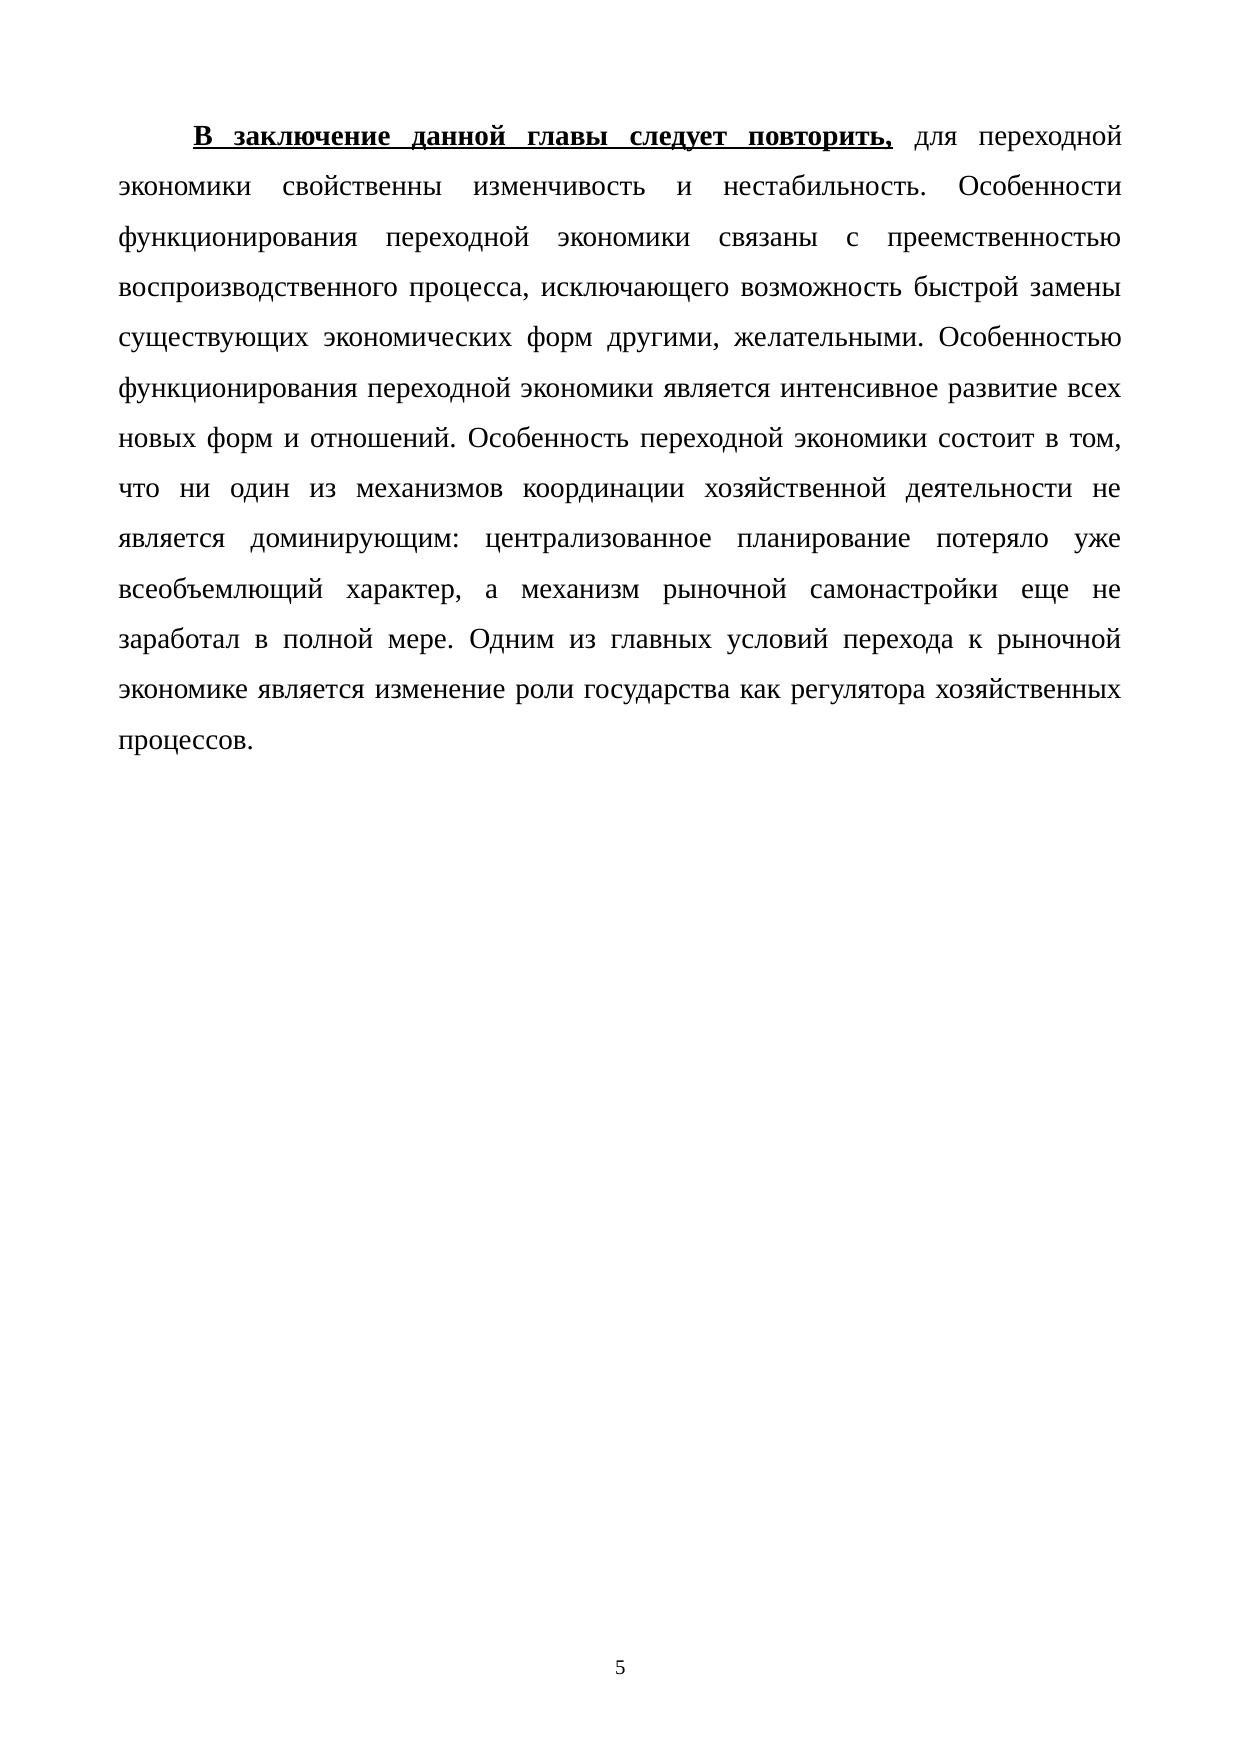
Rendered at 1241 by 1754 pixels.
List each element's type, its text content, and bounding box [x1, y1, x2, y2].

text В заключение данной главы следует повторить, для переходной экономики свойственны изменчивость и нестабильность. Особенности функционирования переходной экономики связаны с преемственностью воспроизводственного процесса, исключающего возможность быстрой замены существующих экономических форм другими, желательными. Особенностью функционирования переходной экономики является интенсивное развитие всех новых форм и отношений. Особенность переходной экономики состоит в том, что ни один из механизмов координации хозяйственной деятельности не является доминирующим: централизованное планирование потеряло уже всеобъемлющий характер, а механизм рыночной самонастройки еще не заработал в полной мере. Одним из главных условий перехода к рыночной экономике является изменение роли государства как регулятора хозяйственных процессов. [118, 118, 1122, 755]
